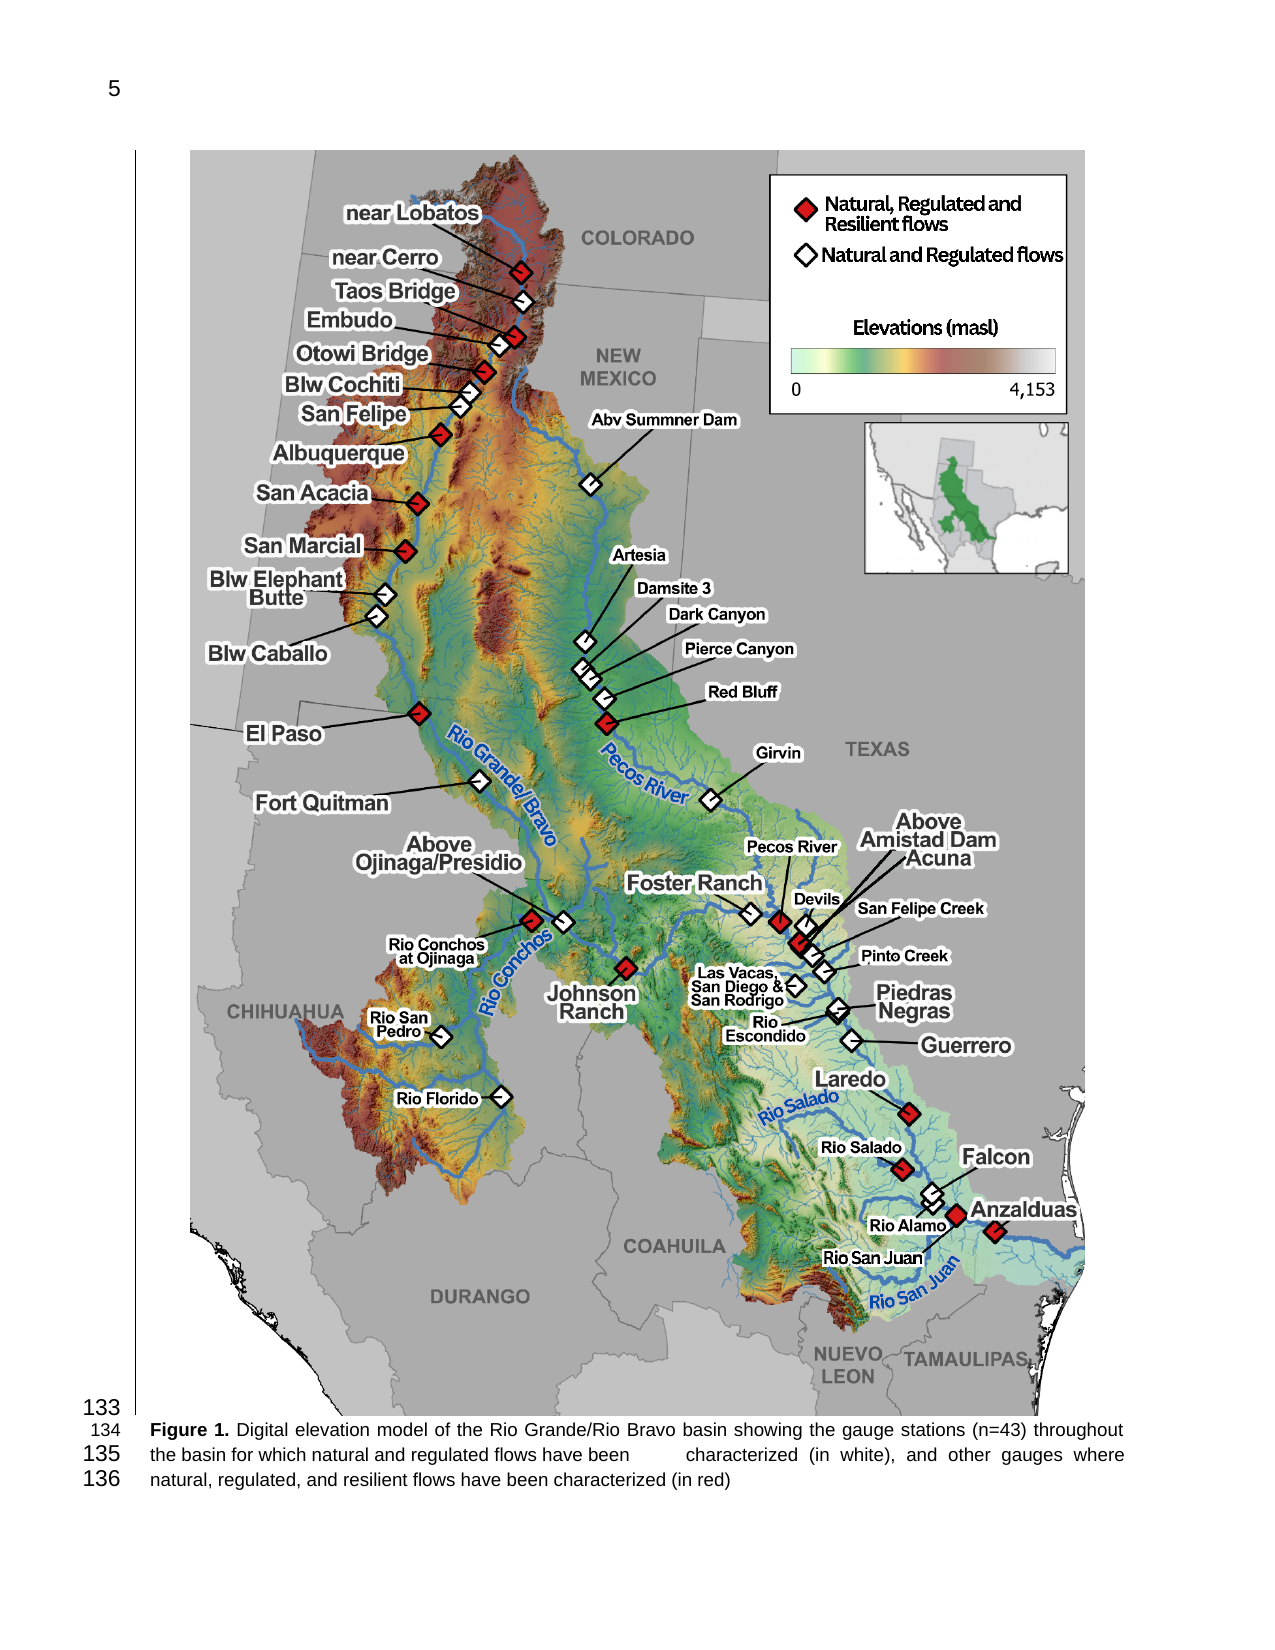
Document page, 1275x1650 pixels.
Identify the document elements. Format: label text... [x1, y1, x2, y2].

picture [190, 150, 1085, 1416]
text Figure 1. Digital elevation model of the Rio Grande/Rio Bravo basin showing the gauge stations (n=43) throughout the basin for which natural and regulated flows have been characterized (in white), and other gauges where natural, regulated, and resilient flows have been characterized (in red) [150, 1419, 1125, 1490]
